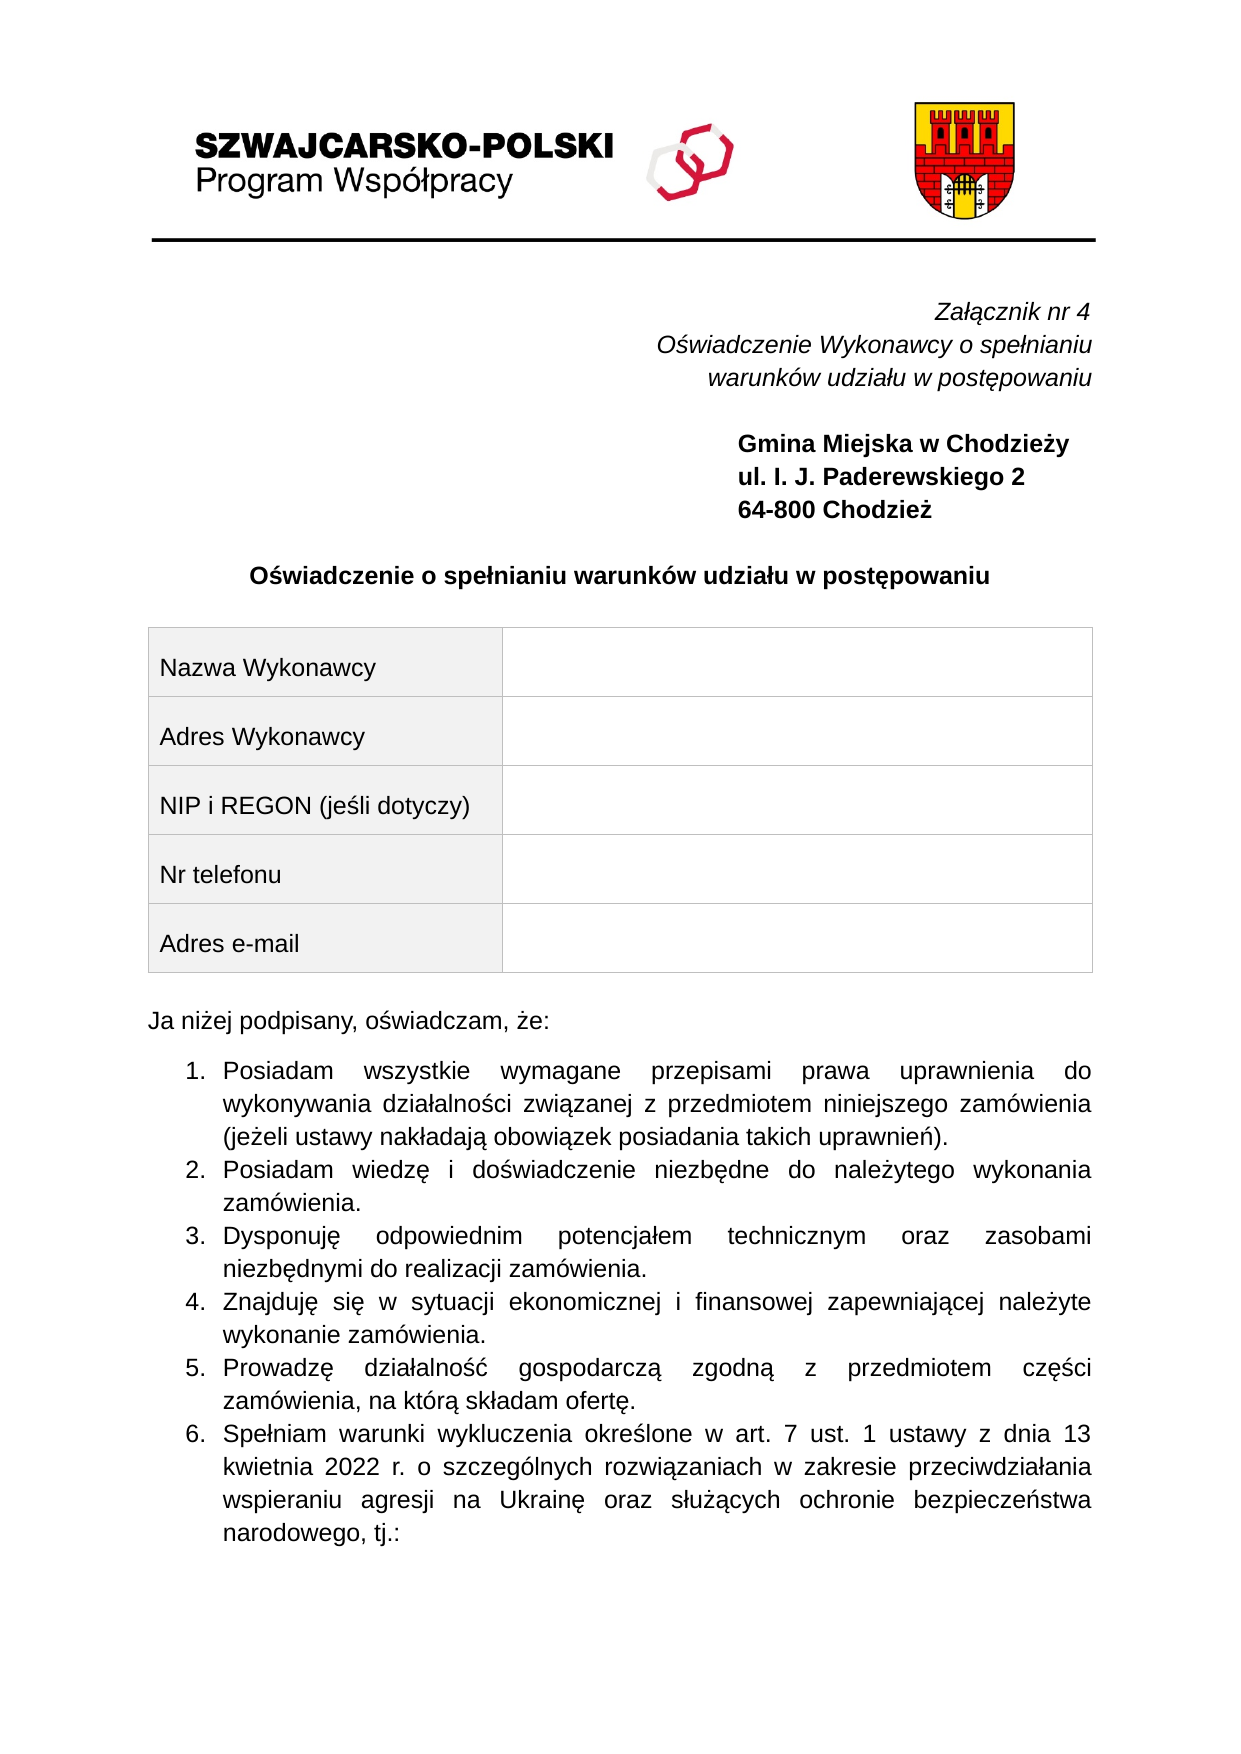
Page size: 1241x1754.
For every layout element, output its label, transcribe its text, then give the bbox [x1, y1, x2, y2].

table_cell [503, 697, 1092, 765]
table_header Nazwa Wykonawcy [149, 628, 502, 696]
text Załącznik nr 4 [148, 293, 1093, 325]
list Prowadzę działalność gospodarczą zgodną z przedmiotem części zamówienia, na którą składam ofertę. [185, 1353, 1093, 1415]
list Dysponuję odpowiednim potencjałem technicznym oraz zasobami niezbędnymi do realizacji zamówienia. [185, 1221, 1093, 1283]
table_cell [503, 904, 1092, 972]
list Posiadam wiedzę i doświadczenie niezbędne do należytego wykonania zamówienia. [185, 1155, 1093, 1217]
table_cell Nr telefonu [149, 835, 502, 903]
list Posiadam wszystkie wymagane przepisami prawa uprawnienia do wykonywania działalności związanej z przedmiotem niniejszego zamówienia (jeżeli ustawy nakładają obowiązek posiadania takich uprawnień). [185, 1056, 1093, 1151]
table_cell [503, 835, 1092, 903]
table_cell Adres e-mail [149, 904, 502, 972]
text Oświadczenie o spełnianiu warunków udziału w postępowaniu [148, 561, 1093, 589]
table_cell Adres Wykonawcy [149, 697, 502, 765]
text Oświadczenie Wykonawcy o spełnianiu [148, 330, 1093, 358]
list Spełniam warunki wykluczenia określone w art. 7 ust. 1 ustawy z dnia 13 kwietnia 2022 r. o szczególnych rozwiązaniach w zakresie przeciwdziałania wspieraniu agresji na Ukrainę oraz służących ochronie bezpieczeństwa narodowego, tj.: [185, 1419, 1093, 1547]
text ul. I. J. Paderewskiego 2 [148, 462, 1093, 491]
list Znajduję się w sytuacji ekonomicznej i finansowej zapewniającej należyte wykonanie zamówienia. [185, 1287, 1093, 1349]
text warunków udziału w postępowaniu [148, 363, 1093, 391]
table_cell NIP i REGON (jeśli dotyczy) [149, 766, 502, 834]
table_header [503, 628, 1092, 696]
picture [74, 52, 1173, 293]
table_cell [503, 766, 1092, 834]
text Gmina Miejska w Chodzieży [664, 429, 1093, 457]
text 64-800 Chodzież [148, 495, 1093, 523]
text Ja niżej podpisany, oświadczam, że: [148, 1006, 1093, 1035]
